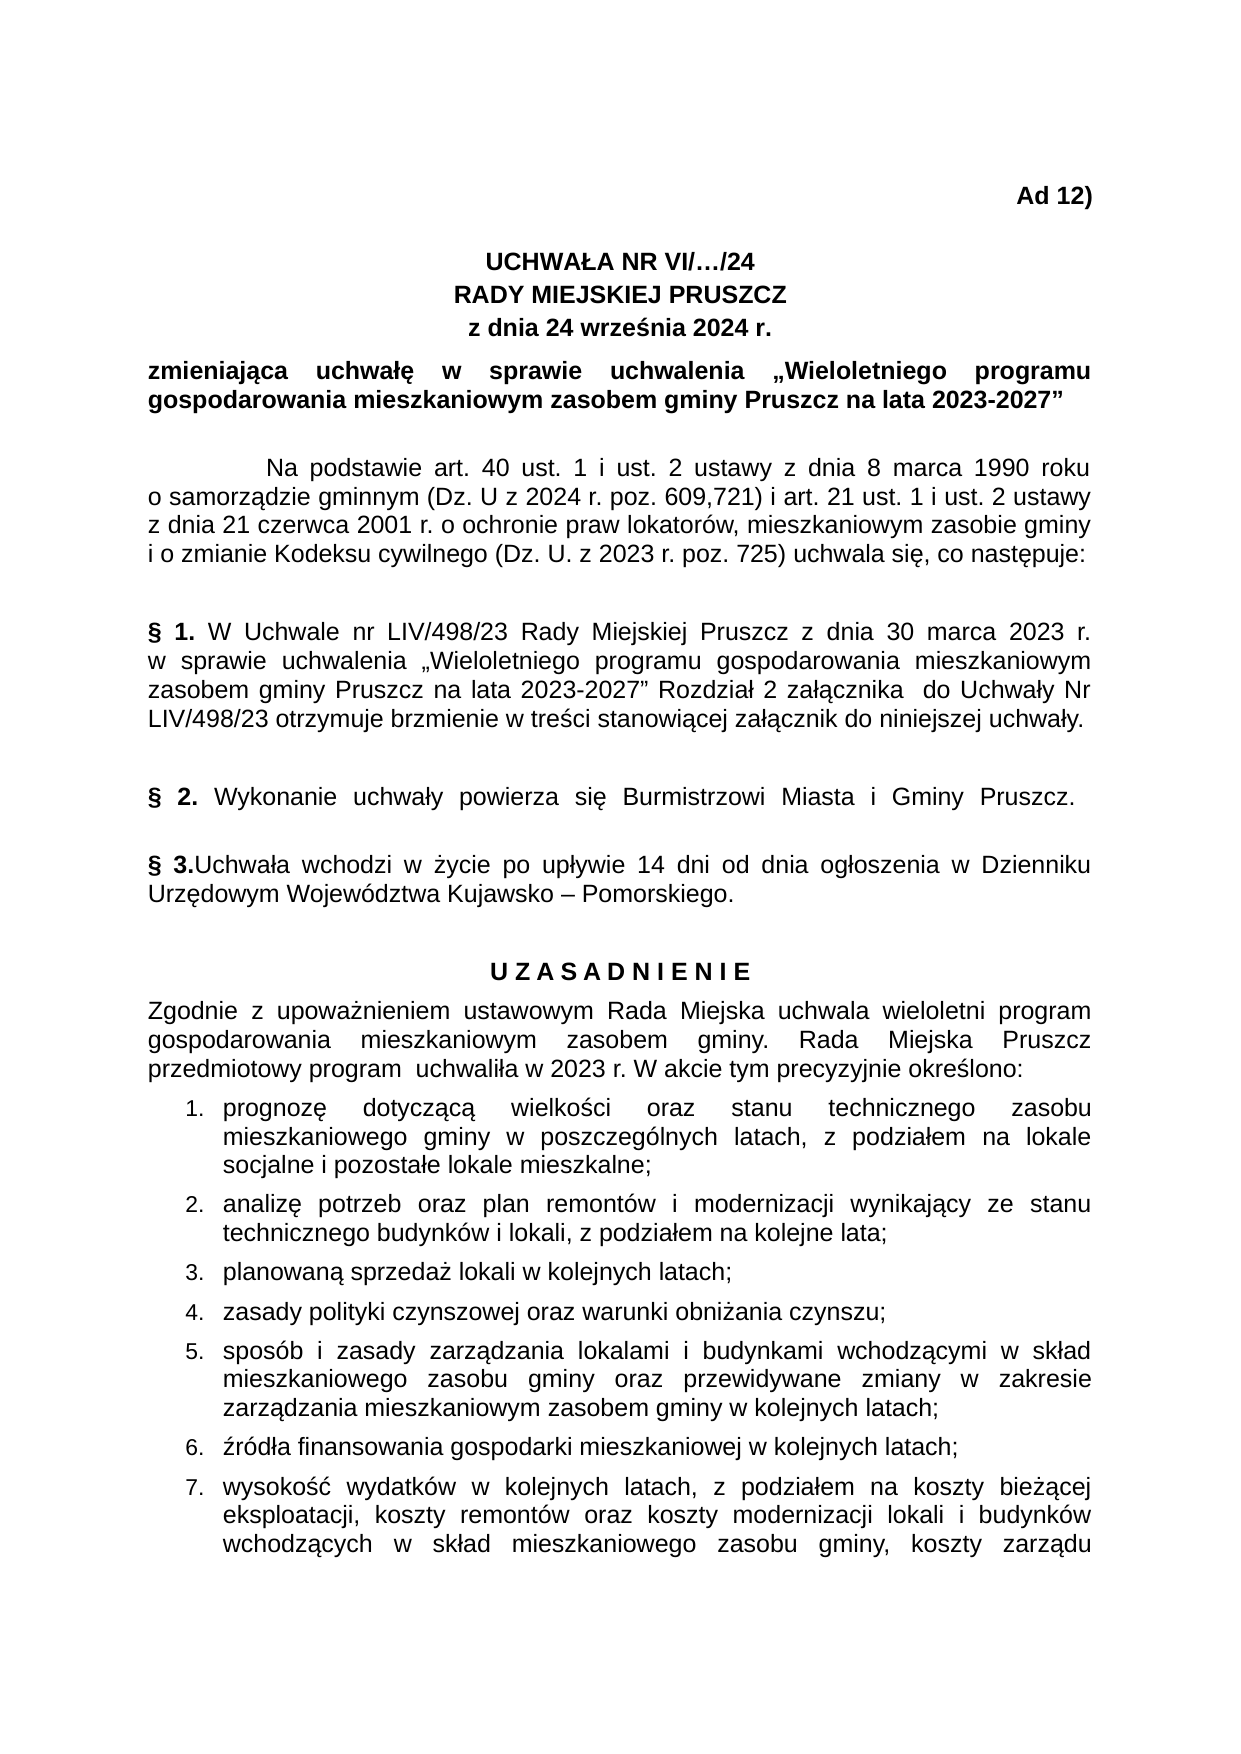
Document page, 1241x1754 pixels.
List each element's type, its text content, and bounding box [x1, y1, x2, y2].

text § 3.Uchwała wchodzi w życie po upływie 14 dni od dnia ogłoszenia w Dzienniku Urzędowym Województwa Kujawsko – Pomorskiego. [148, 850, 1093, 907]
list prognozę dotyczącą wielkości oraz stanu technicznego zasobu mieszkaniowego gminy w poszczególnych latach, z podziałem na lokale socjalne i pozostałe lokale mieszkalne; [185, 1093, 1093, 1179]
list planowaną sprzedaż lokali w kolejnych latach; [185, 1257, 1093, 1286]
text RADY MIEJSKIEJ PRUSZCZ [148, 280, 1093, 308]
list zasady polityki czynszowej oraz warunki obniżania czynszu; [185, 1297, 1093, 1325]
list źródła finansowania gospodarki mieszkaniowej w kolejnych latach; [185, 1432, 1093, 1461]
text z dnia 24 września 2024 r. [148, 313, 1093, 341]
text § 2. Wykonanie uchwały powierza się Burmistrzowi Miasta i Gminy Pruszcz. [148, 782, 1093, 839]
text U Z A S A D N I E N I E [148, 957, 1093, 986]
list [185, 1472, 1093, 1558]
list sposób i zasady zarządzania lokalami i budynkami wchodzącymi w skład mieszkaniowego zasobu gminy oraz przewidywane zmiany w zakresie zarządzania mieszkaniowym zasobem gminy w kolejnych latach; [185, 1336, 1093, 1422]
list analizę potrzeb oraz plan remontów i modernizacji wynikający ze stanu technicznego budynków i lokali, z podziałem na kolejne lata; [185, 1189, 1093, 1247]
text § 1. W Uchwale nr LIV/498/23 Rady Miejskiej Pruszcz z dnia 30 marca 2023 r. w sprawie uchwalenia „Wieloletniego programu gospodarowania mieszkaniowym zasobem gminy Pruszcz na lata 2023-2027” Rozdział 2 załącznika do Uchwały Nr LIV/498/23 otrzymuje brzmienie w treści stanowiącej załącznik do niniejszej uchwały. [148, 617, 1093, 732]
text UCHWAŁA NR VI/…/24 [148, 247, 1093, 275]
text zmieniająca uchwałę w sprawie uchwalenia „Wieloletniego programu gospodarowania mieszkaniowym zasobem gminy Pruszcz na lata 2023-2027” [148, 356, 1093, 414]
text Zgodnie z upoważnieniem ustawowym Rada Miejska uchwala wieloletni program gospodarowania mieszkaniowym zasobem gminy. Rada Miejska Pruszcz przedmiotowy program uchwaliła w 2023 r. W akcie tym precyzyjnie określono: [148, 996, 1093, 1082]
text Ad 12) [148, 181, 1093, 209]
text Na podstawie art. 40 ust. 1 i ust. 2 ustawy z dnia 8 marca 1990 roku o samorządzie gminnym (Dz. U z 2024 r. poz. 609,721) i art. 21 ust. 1 i ust. 2 ustawy z dnia 21 czerwca 2001 r. o ochronie praw lokatorów, mieszkaniowym zasobie gminy i o zmianie Kodeksu cywilnego (Dz. U. z 2023 r. poz. 725) uchwala się, co następuje: [148, 424, 1093, 568]
